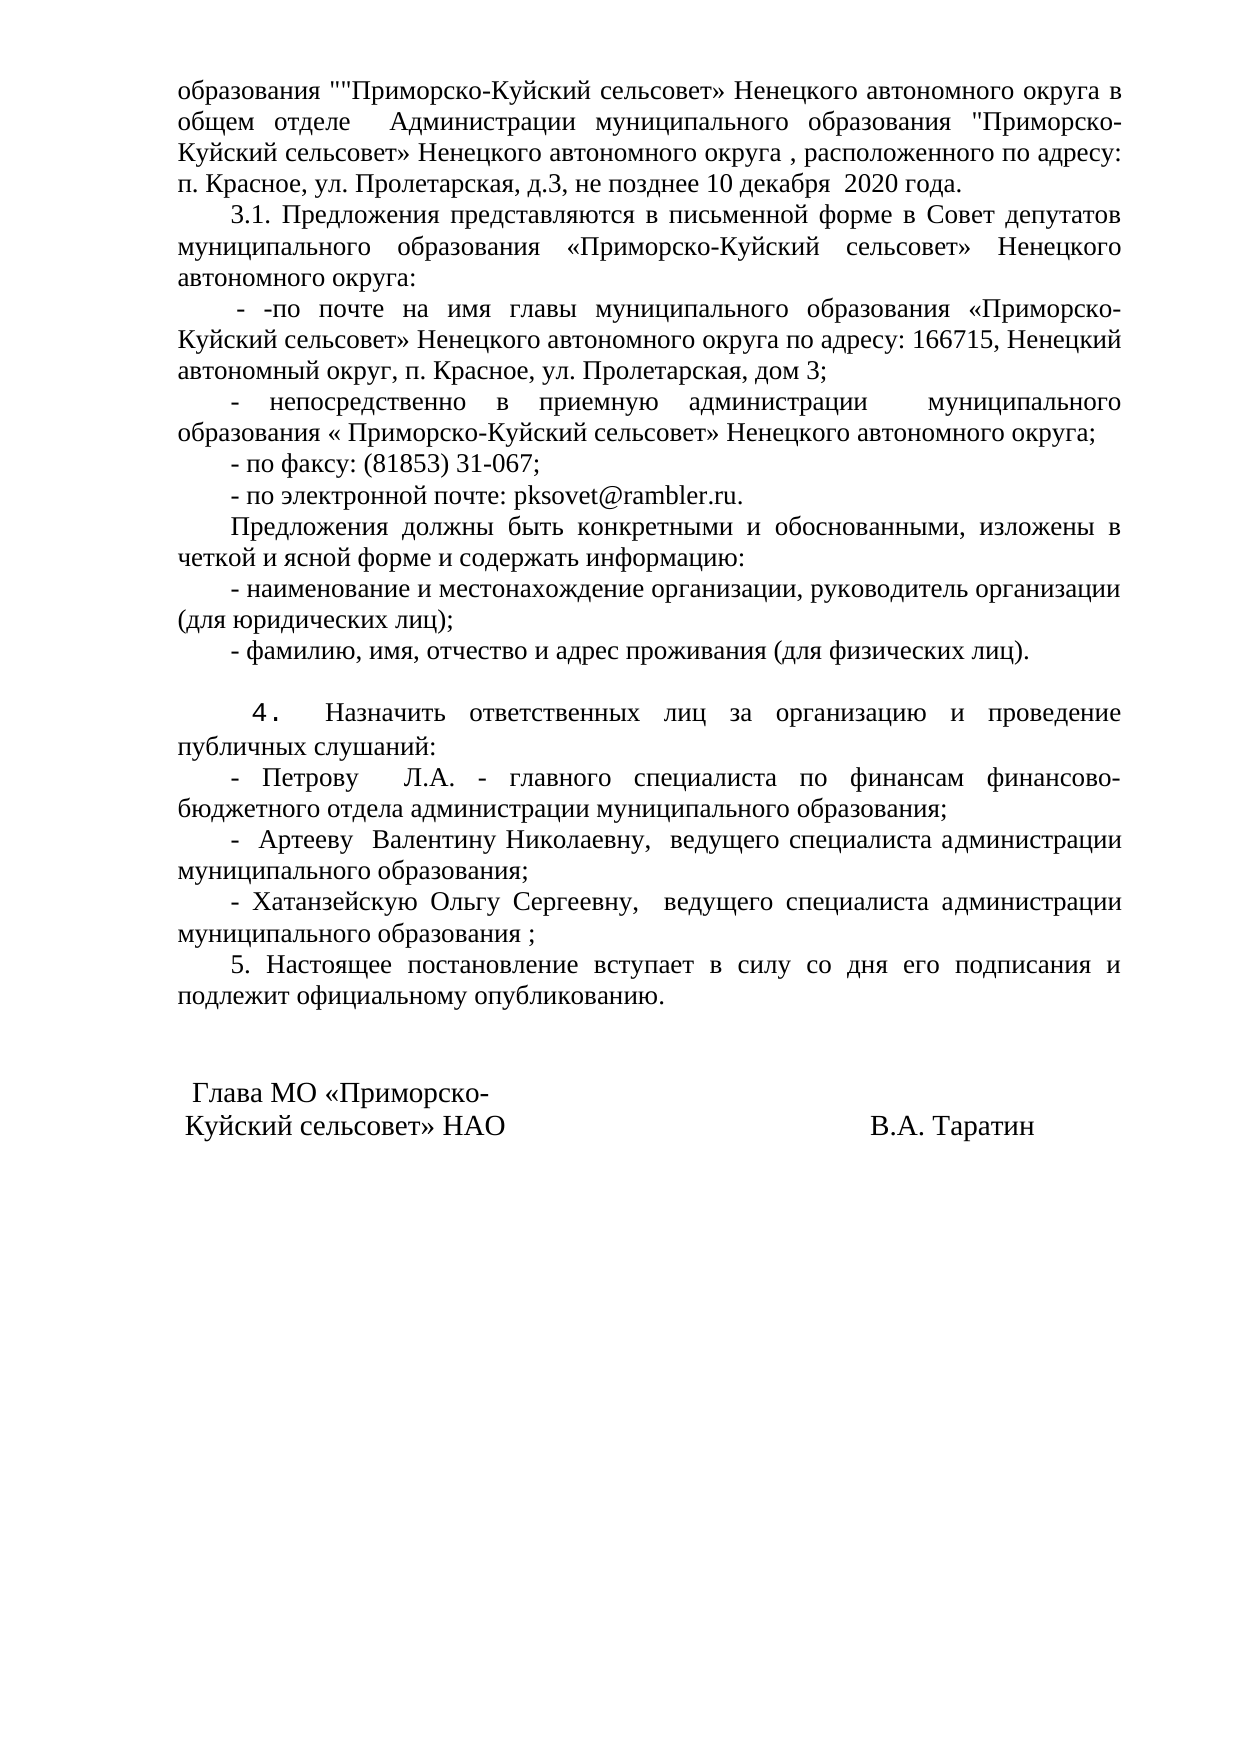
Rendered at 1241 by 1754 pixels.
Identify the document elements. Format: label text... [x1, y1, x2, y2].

text 3.1. Предложения представляются в письменной форме в Совет депутатов муниципального образования «Приморско-Куйский сельсовет» Ненецкого автономного округа: [177, 198, 1122, 292]
text Куйский сельсовет» НАО В.А. Таратин [177, 1108, 1122, 1142]
text - фамилию, имя, отчество и адрес проживания (для физических лиц). [177, 634, 1122, 666]
text Глава МО «Приморско- [177, 1075, 1122, 1108]
text - непосредственно в приемную администрации муниципального образования « Приморско-Куйский сельсовет» Ненецкого автономного округа; [177, 385, 1122, 448]
text - наименование и местонахождение организации, руководитель организации (для юридических лиц); [177, 572, 1122, 634]
text Предложения должны быть конкретными и обоснованными, изложены в четкой и ясной форме и содержать информацию: [177, 510, 1122, 572]
text 5. Настоящее постановление вступает в силу со дня его подписания и подлежит официальному опубликованию. [177, 948, 1122, 1010]
list - -по почте на имя главы муниципального образования «Приморско-Куйский сельсовет» Ненецкого автономного округа по адресу: 166715, Ненецкий автономный округ, п. Красное, ул. Пролетарская, дом 3; [177, 292, 1122, 385]
text 4. Назначить ответственных лиц за организацию и проведение публичных слушаний: [177, 696, 1122, 761]
text - по электронной почте: pksovet@rambler.ru. [177, 479, 1122, 510]
text - Хатанзейскую Ольгу Сергеевну, ведущего специалиста администрации муниципального образования ; [177, 886, 1122, 948]
text - по факсу: (81853) 31-067; [177, 448, 1122, 479]
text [177, 74, 1122, 198]
text - Петрову Л.А. - главного специалиста по финансам финансово-бюджетного отдела администрации муниципального образования; [177, 761, 1122, 823]
text - Артееву Валентину Николаевну, ведущего специалиста администрации муниципального образования; [177, 823, 1122, 886]
